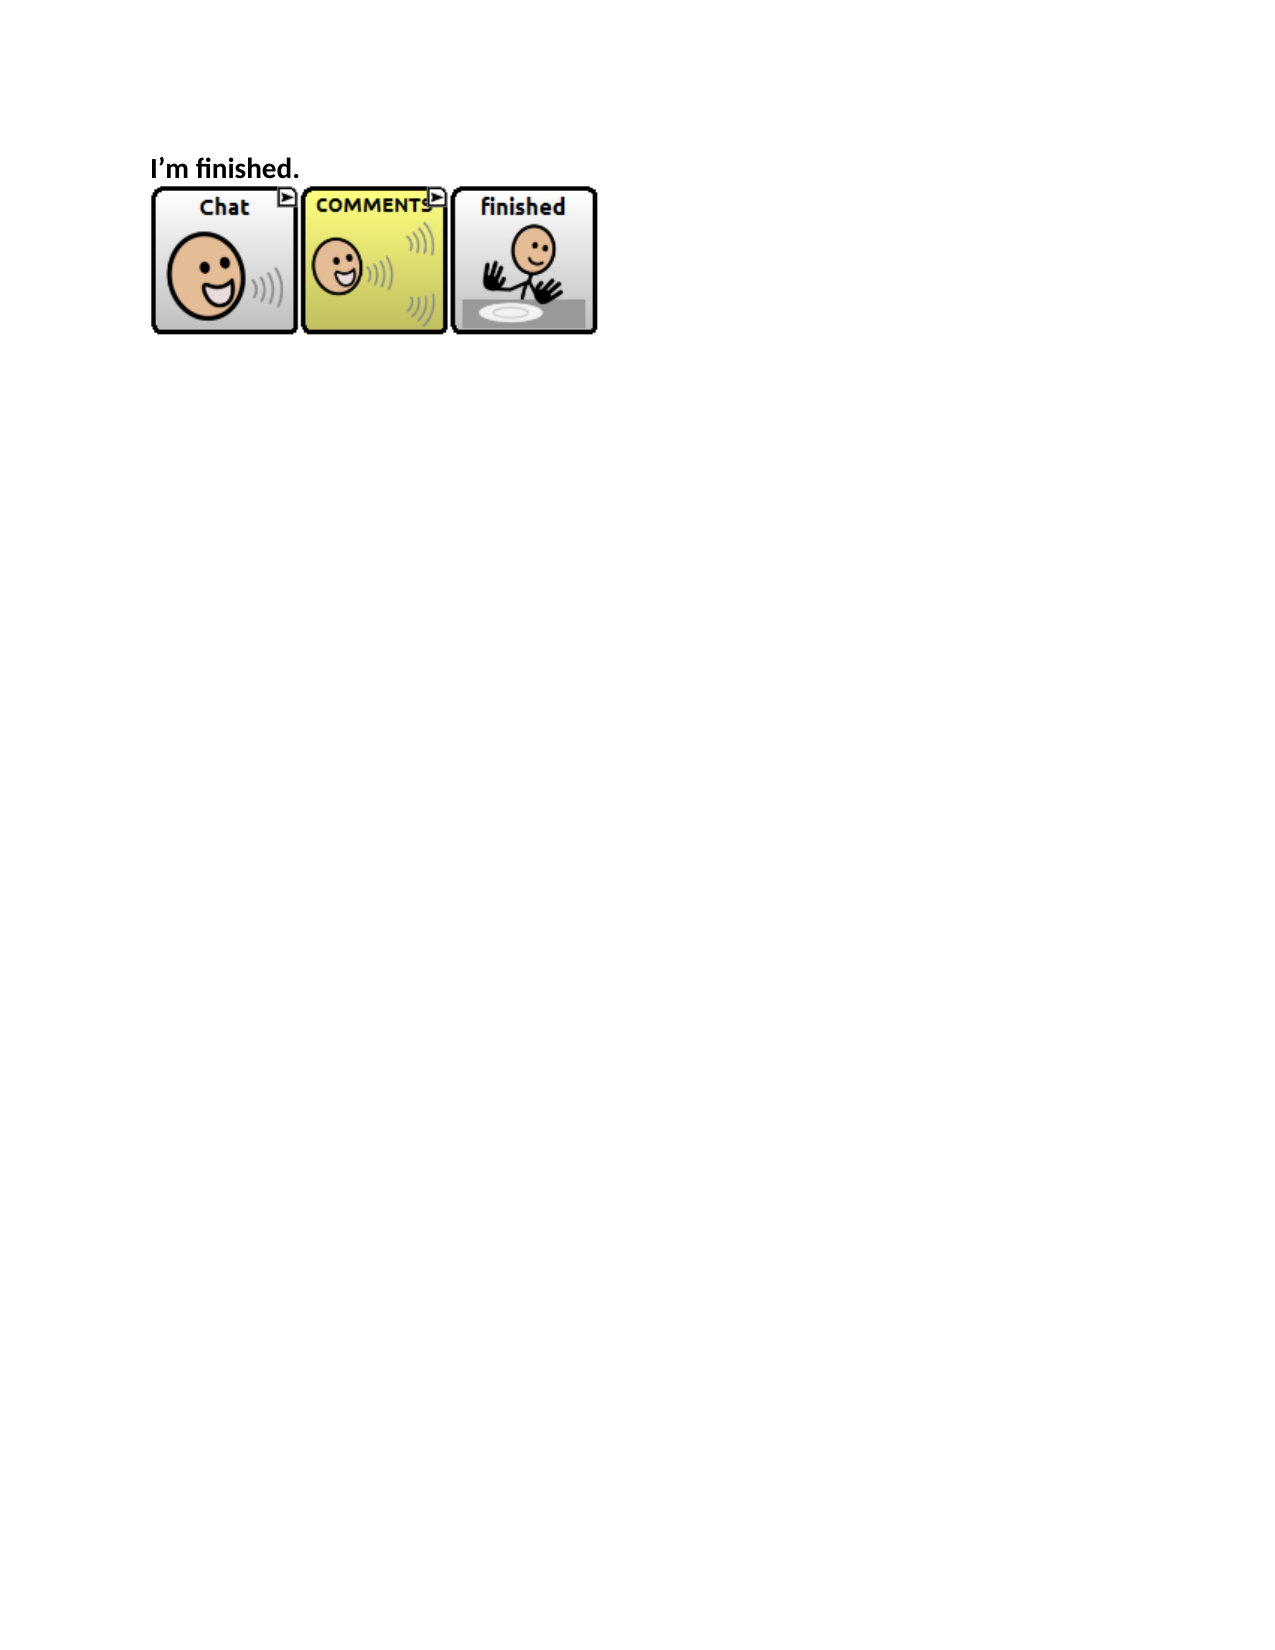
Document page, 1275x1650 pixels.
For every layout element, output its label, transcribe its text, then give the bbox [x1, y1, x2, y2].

text I’m finished. [150, 150, 1125, 186]
picture [150, 185, 599, 335]
